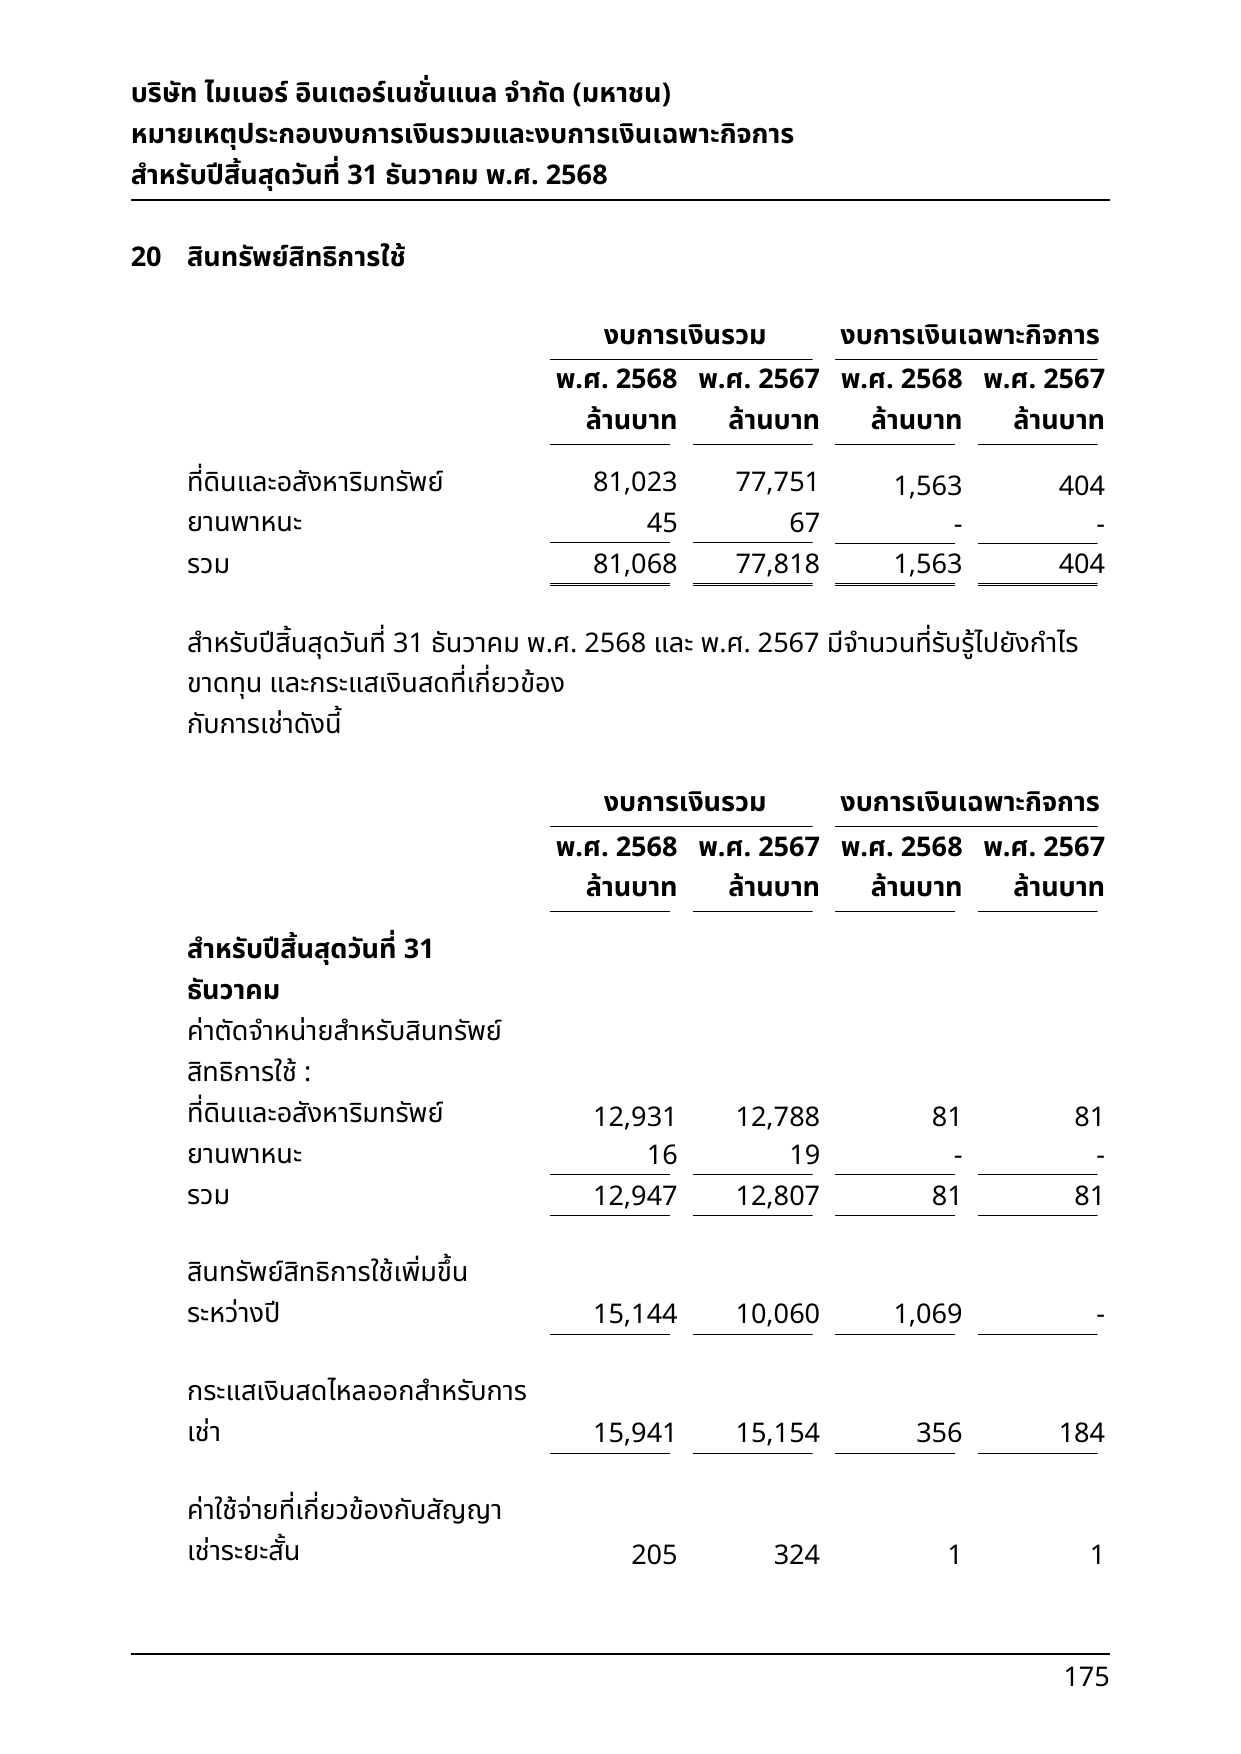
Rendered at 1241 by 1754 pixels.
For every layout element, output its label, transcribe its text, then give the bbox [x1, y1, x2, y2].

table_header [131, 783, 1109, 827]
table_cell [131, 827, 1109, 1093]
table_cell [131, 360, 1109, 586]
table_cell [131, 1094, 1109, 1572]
text 20 สินทรัพย์สิทธิการใช้ [131, 238, 1110, 279]
text สำหรับปีสิ้นสุดวันที่ 31 ธันวาคม พ.ศ. 2568 และ พ.ศ. 2567 มีจำนวนที่รับรู้ไปยังกำไรขาดทุน และกระแสเงินสดที่เกี่ยวข้อง กับการเช่าดังนี้ [187, 623, 1110, 746]
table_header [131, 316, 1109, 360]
